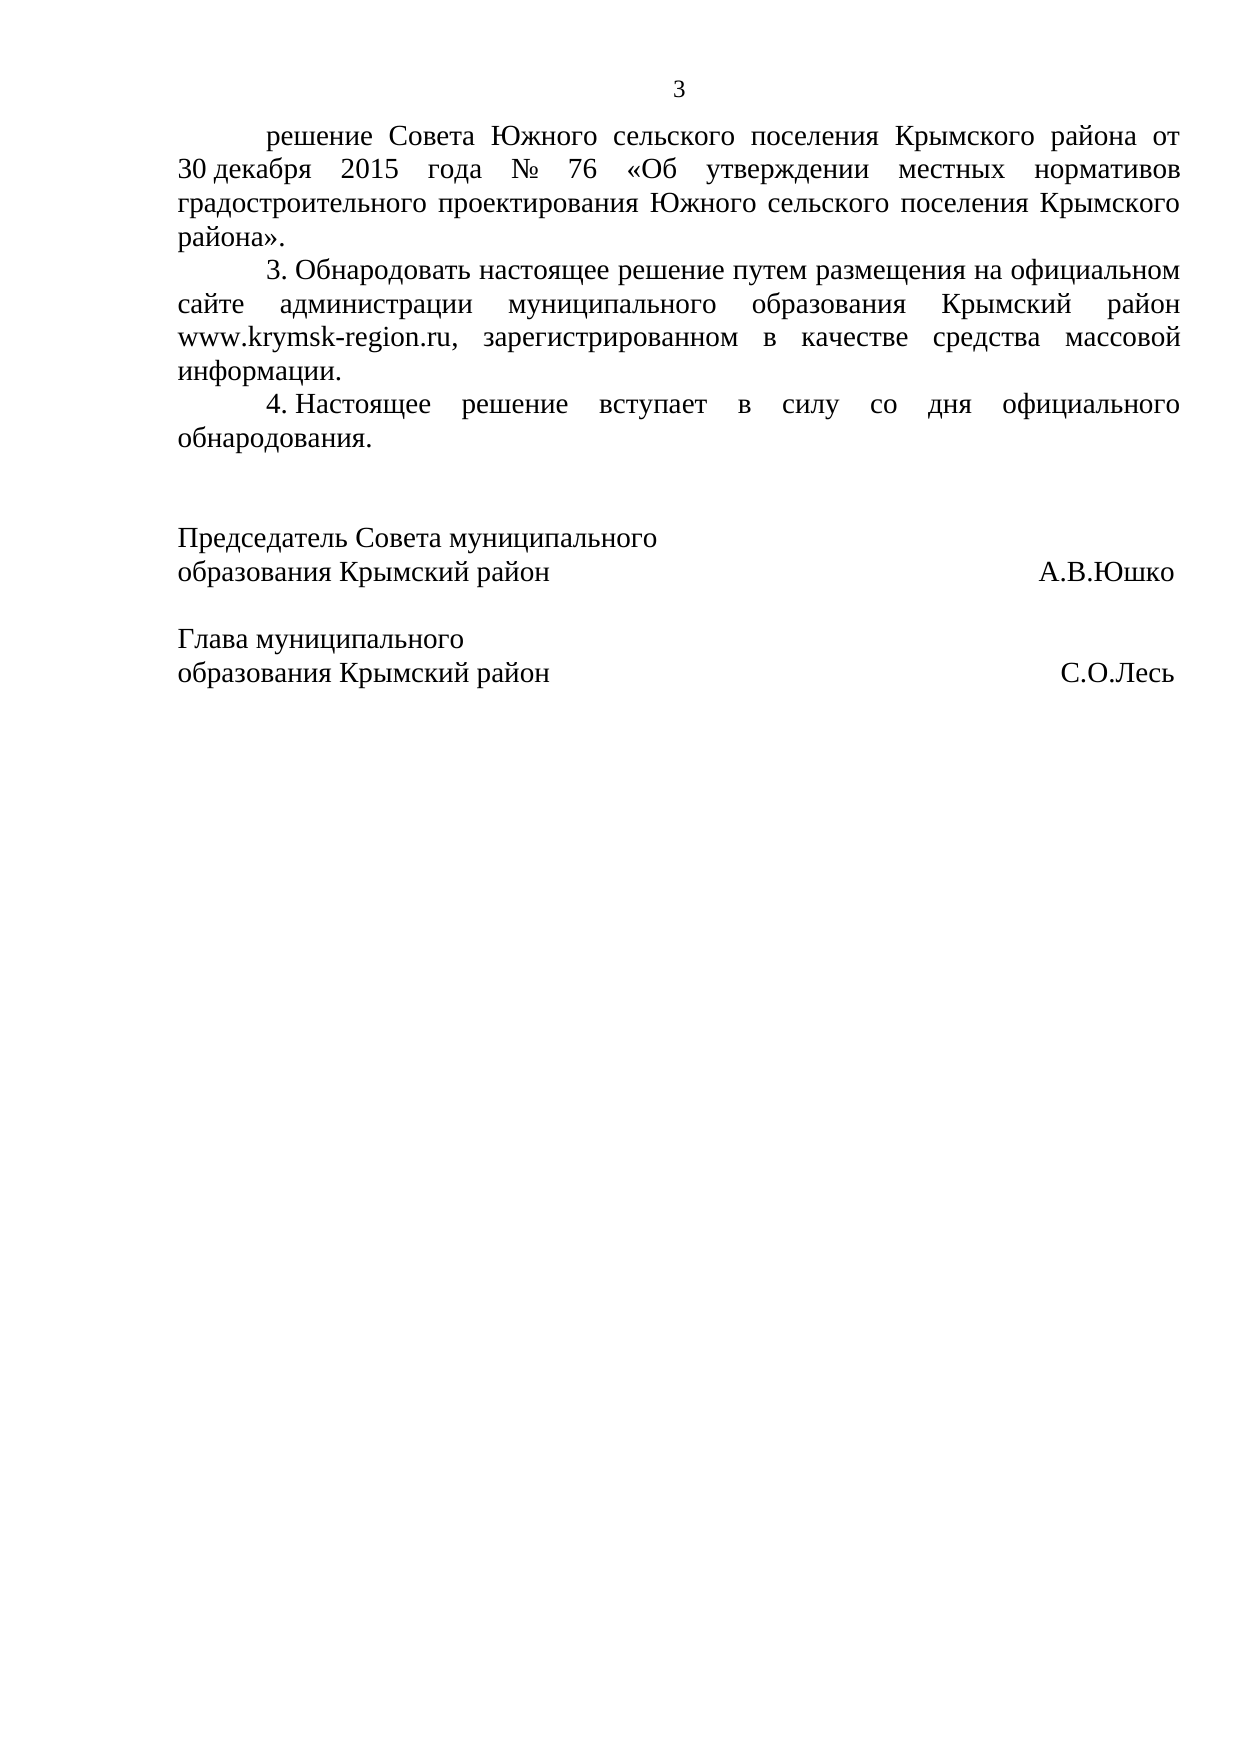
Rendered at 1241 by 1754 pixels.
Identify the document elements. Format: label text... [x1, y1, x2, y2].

text Глава муниципального [177, 621, 1181, 655]
text Председатель Совета муниципального [177, 521, 1181, 554]
text решение Совета Южного сельского поселения Крымского района от 30 декабря 2015 года № 76 «Об утверждении местных нормативов градостроительного проектирования Южного сельского поселения Крымского района». [177, 118, 1181, 252]
text образования Крымский район С.О.Лесь [177, 655, 1181, 688]
text 4. Настоящее решение вступает в силу со дня официального обнародования. [177, 386, 1181, 453]
text образования Крымский район А.В.Юшко [177, 554, 1181, 588]
text 3. Обнародовать настоящее решение путем размещения на официальном сайте администрации муниципального образования Крымский район www.krymsk-region.ru, зарегистрированном в качестве средства массовой информации. [177, 252, 1181, 386]
